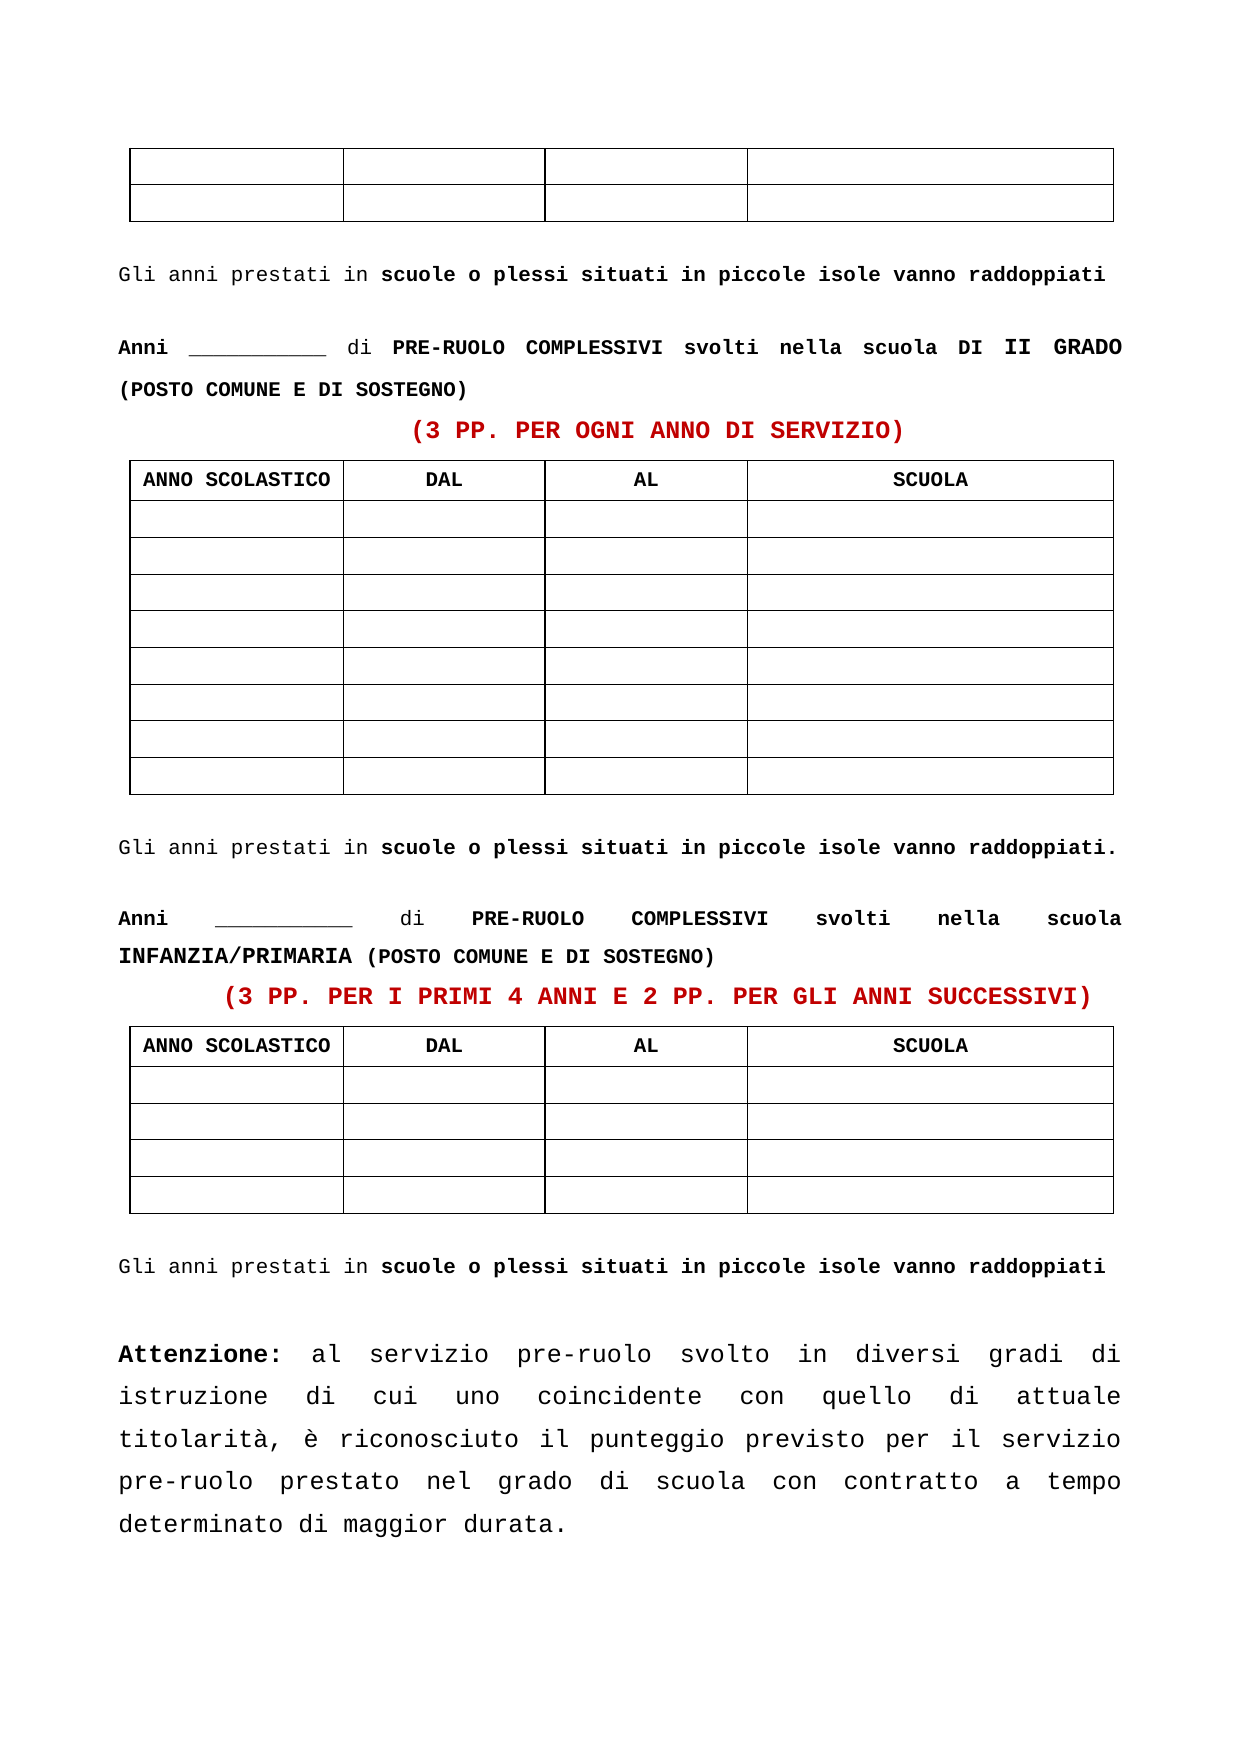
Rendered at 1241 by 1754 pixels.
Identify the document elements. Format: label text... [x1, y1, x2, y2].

table_cell [131, 538, 343, 574]
table_cell [748, 758, 1113, 794]
table_cell [344, 1177, 544, 1213]
table_header DAL [344, 1027, 544, 1066]
table_cell [131, 685, 343, 720]
table_cell [131, 501, 343, 537]
table_cell [546, 685, 747, 720]
table_cell [131, 1140, 343, 1176]
table_cell [748, 1067, 1113, 1103]
table_cell [344, 1067, 544, 1103]
table_header SCUOLA [748, 461, 1113, 500]
table_cell [131, 1067, 343, 1103]
table_cell [748, 501, 1113, 537]
table_cell [344, 685, 544, 720]
table_cell [344, 648, 544, 684]
table_cell [131, 185, 343, 221]
table_cell [546, 758, 747, 794]
table_header ANNO SCOLASTICO [131, 1027, 343, 1066]
table_cell [546, 1104, 747, 1139]
table_header AL [546, 1027, 747, 1066]
table_cell [546, 611, 747, 647]
table_cell [546, 538, 747, 574]
table_cell [546, 501, 747, 537]
table_cell [131, 721, 343, 757]
text Anni ___________ di PRE-RUOLO COMPLESSIVI svolti nella scuola INFANZIA/PRIMARIA (POSTO COMUNE E DI SOSTEGNO) [118, 908, 1122, 971]
table_cell [131, 648, 343, 684]
table_cell [344, 575, 544, 610]
table_cell [344, 758, 544, 794]
table_cell [748, 648, 1113, 684]
table_cell [546, 1177, 747, 1213]
table_cell [748, 721, 1113, 757]
table_header AL [546, 461, 747, 500]
table_cell [344, 1140, 544, 1176]
table_cell [344, 1104, 544, 1139]
text Gli anni prestati in scuole o plessi situati in piccole isole vanno raddoppiati. [118, 837, 1122, 861]
table_cell [546, 149, 747, 184]
table_cell [748, 1140, 1113, 1176]
text Anni ___________ di PRE-RUOLO COMPLESSIVI svolti nella scuola DI II GRADO (POSTO COMUNE E DI SOSTEGNO) [118, 335, 1122, 404]
table_cell [344, 185, 544, 221]
table_cell [131, 758, 343, 794]
table_cell [131, 1177, 343, 1213]
table_cell [748, 538, 1113, 574]
text Gli anni prestati in scuole o plessi situati in piccole isole vanno raddoppiati [118, 264, 1122, 288]
table_cell [344, 501, 544, 537]
table_cell [546, 648, 747, 684]
table_cell [748, 1104, 1113, 1139]
table_cell [546, 1067, 747, 1103]
table_cell [344, 149, 544, 184]
table_cell [344, 611, 544, 647]
text Gli anni prestati in scuole o plessi situati in piccole isole vanno raddoppiati [118, 1256, 1122, 1280]
table_cell [748, 685, 1113, 720]
table_cell [546, 1140, 747, 1176]
table_cell [131, 1104, 343, 1139]
table_cell [546, 185, 747, 221]
table_cell [748, 575, 1113, 610]
table_header SCUOLA [748, 1027, 1113, 1066]
table_cell [131, 575, 343, 610]
table_cell [546, 575, 747, 610]
text (3 PP. PER I PRIMI 4 ANNI E 2 PP. PER GLI ANNI SUCCESSIVI) [193, 983, 1122, 1012]
table_cell [748, 611, 1113, 647]
table_cell [344, 721, 544, 757]
table_header DAL [344, 461, 544, 500]
table_header ANNO SCOLASTICO [131, 461, 343, 500]
table_cell [546, 721, 747, 757]
table_cell [748, 149, 1113, 184]
table_cell [748, 185, 1113, 221]
table_cell [131, 611, 343, 647]
table_cell [748, 1177, 1113, 1213]
table_cell [131, 149, 343, 184]
table_cell [344, 538, 544, 574]
text (3 PP. PER OGNI ANNO DI SERVIZIO) [193, 418, 1122, 446]
text Attenzione: al servizio pre-ruolo svolto in diversi gradi di istruzione di cui uno coincidente con quello di attuale titolarità, è riconosciuto il punteggio previsto per il servizio pre-ruolo prestato nel grado di scuola con contratto a tempo determinato di maggior durata. [118, 1341, 1122, 1539]
